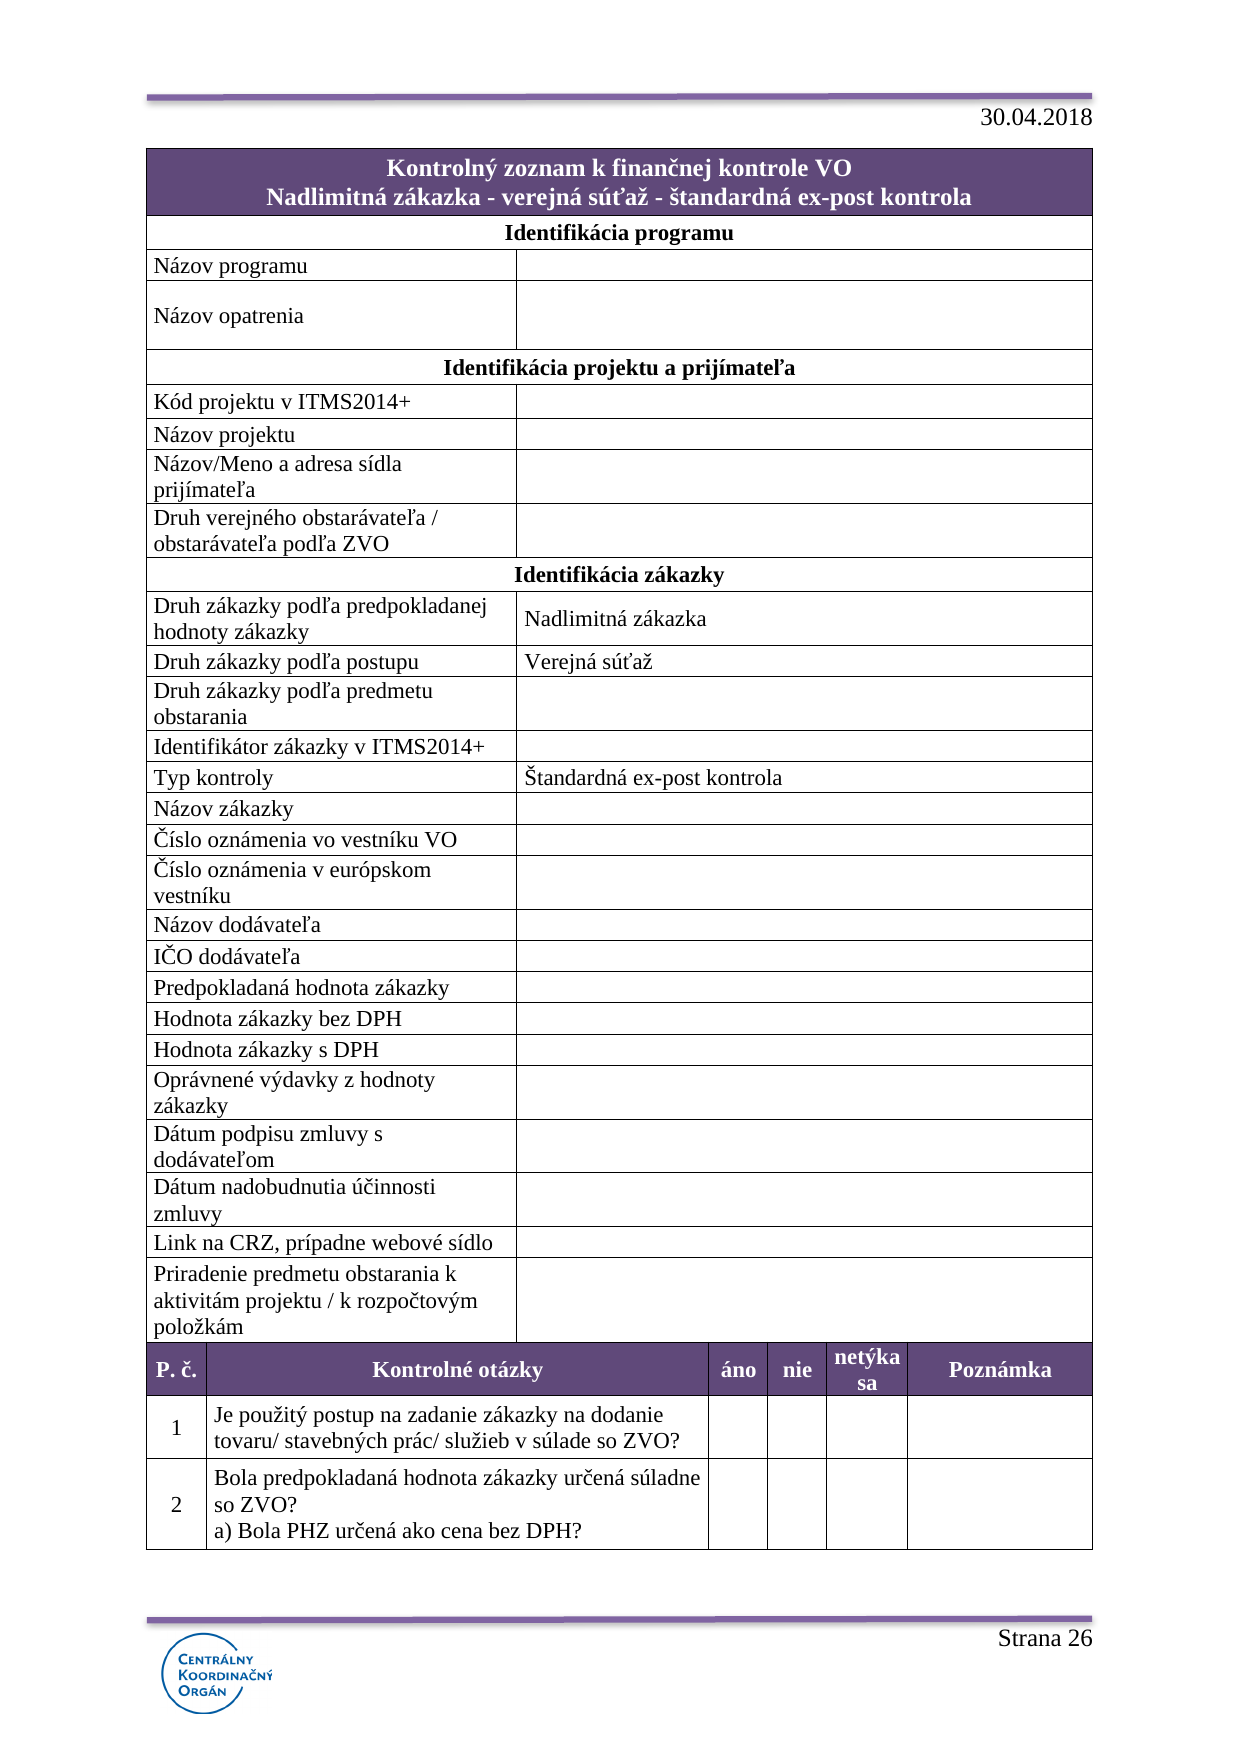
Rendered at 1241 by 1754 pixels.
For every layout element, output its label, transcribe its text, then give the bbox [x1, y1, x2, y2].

table_cell [517, 1003, 1092, 1033]
table_cell [517, 504, 1092, 557]
table_cell 1 [147, 1396, 206, 1458]
table_cell Dátum podpisu zmluvy s dodávateľom [147, 1120, 516, 1172]
table_cell [827, 1459, 907, 1549]
table_cell áno [709, 1343, 767, 1395]
table_cell Oprávnené výdavky z hodnoty zákazky [147, 1066, 516, 1118]
table_cell Verejná súťaž [517, 646, 1092, 676]
table_cell Identifikácia programu [147, 216, 1092, 249]
table_cell Kontrolné otázky [207, 1343, 708, 1395]
table_cell Druh zákazky podľa predpokladanej hodnoty zákazky [147, 592, 516, 645]
table_cell [517, 856, 1092, 908]
table_cell Číslo oznámenia vo vestníku VO [147, 825, 516, 855]
table_cell Identifikácia zákazky [147, 558, 1092, 591]
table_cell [207, 1459, 708, 1549]
table_cell [908, 1396, 1092, 1458]
table_cell netýka sa [827, 1343, 907, 1395]
table_cell Kód projektu v ITMS2014+ [147, 385, 516, 418]
table_cell [517, 793, 1092, 823]
table_cell Hodnota zákazky s DPH [147, 1035, 516, 1065]
table_cell Druh zákazky podľa predmetu obstarania [147, 677, 516, 730]
table_cell [517, 972, 1092, 1002]
table_cell Názov dodávateľa [147, 910, 516, 940]
table_cell [517, 1035, 1092, 1065]
picture [159, 1631, 272, 1713]
table_cell Druh zákazky podľa postupu [147, 646, 516, 676]
table_cell [908, 1459, 1092, 1549]
table_cell Poznámka [908, 1343, 1092, 1395]
table_cell Typ kontroly [147, 762, 516, 792]
table_cell Štandardná ex-post kontrola [517, 762, 1092, 792]
table_cell [517, 731, 1092, 761]
table_cell [709, 1396, 767, 1458]
table_cell [768, 1396, 826, 1458]
table_cell Priradenie predmetu obstarania k aktivitám projektu / k rozpočtovým položkám [147, 1258, 516, 1342]
table_cell [517, 677, 1092, 730]
table_cell [517, 825, 1092, 855]
table_cell Názov/Meno a adresa sídla prijímateľa [147, 450, 516, 503]
table_cell 2 [147, 1459, 206, 1549]
table_cell Názov zákazky [147, 793, 516, 823]
table_cell [517, 910, 1092, 940]
table_cell [517, 281, 1092, 349]
table_cell [517, 941, 1092, 971]
table_cell Nadlimitná zákazka [517, 592, 1092, 645]
table_cell nie [768, 1343, 826, 1395]
table_cell Hodnota zákazky bez DPH [147, 1003, 516, 1033]
table_cell [517, 1227, 1092, 1257]
table_cell Identifikátor zákazky v ITMS2014+ [147, 731, 516, 761]
table_cell [517, 385, 1092, 418]
table_cell Druh verejného obstarávateľa / obstarávateľa podľa ZVO [147, 504, 516, 557]
table_cell [517, 250, 1092, 280]
table_cell [709, 1459, 767, 1549]
table_cell P. č. [147, 1343, 206, 1395]
table_cell [517, 1173, 1092, 1226]
table_cell Názov programu [147, 250, 516, 280]
table_cell Názov projektu [147, 419, 516, 449]
table_cell Predpokladaná hodnota zákazky [147, 972, 516, 1002]
table_cell IČO dodávateľa [147, 941, 516, 971]
table_cell [517, 1258, 1092, 1342]
table_cell Identifikácia projektu a prijímateľa [147, 350, 1092, 383]
table_cell [517, 419, 1092, 449]
table_cell [517, 1066, 1092, 1118]
table_cell Je použitý postup na zadanie zákazky na dodanie tovaru/ stavebných prác/ služieb v súlade so ZVO? [207, 1396, 708, 1458]
table_cell [768, 1459, 826, 1549]
table_cell [517, 1120, 1092, 1172]
table_cell Link na CRZ, prípadne webové sídlo [147, 1227, 516, 1257]
table_cell [517, 450, 1092, 503]
table_cell Číslo oznámenia v európskom vestníku [147, 856, 516, 908]
table_cell Názov opatrenia [147, 281, 516, 349]
table_cell Dátum nadobudnutia účinnosti zmluvy [147, 1173, 516, 1226]
table_header Kontrolný zoznam k finančnej kontrole VO Nadlimitná zákazka - verejná súťaž - štandardná ex-post kontrola [147, 149, 1092, 215]
table_cell [827, 1396, 907, 1458]
